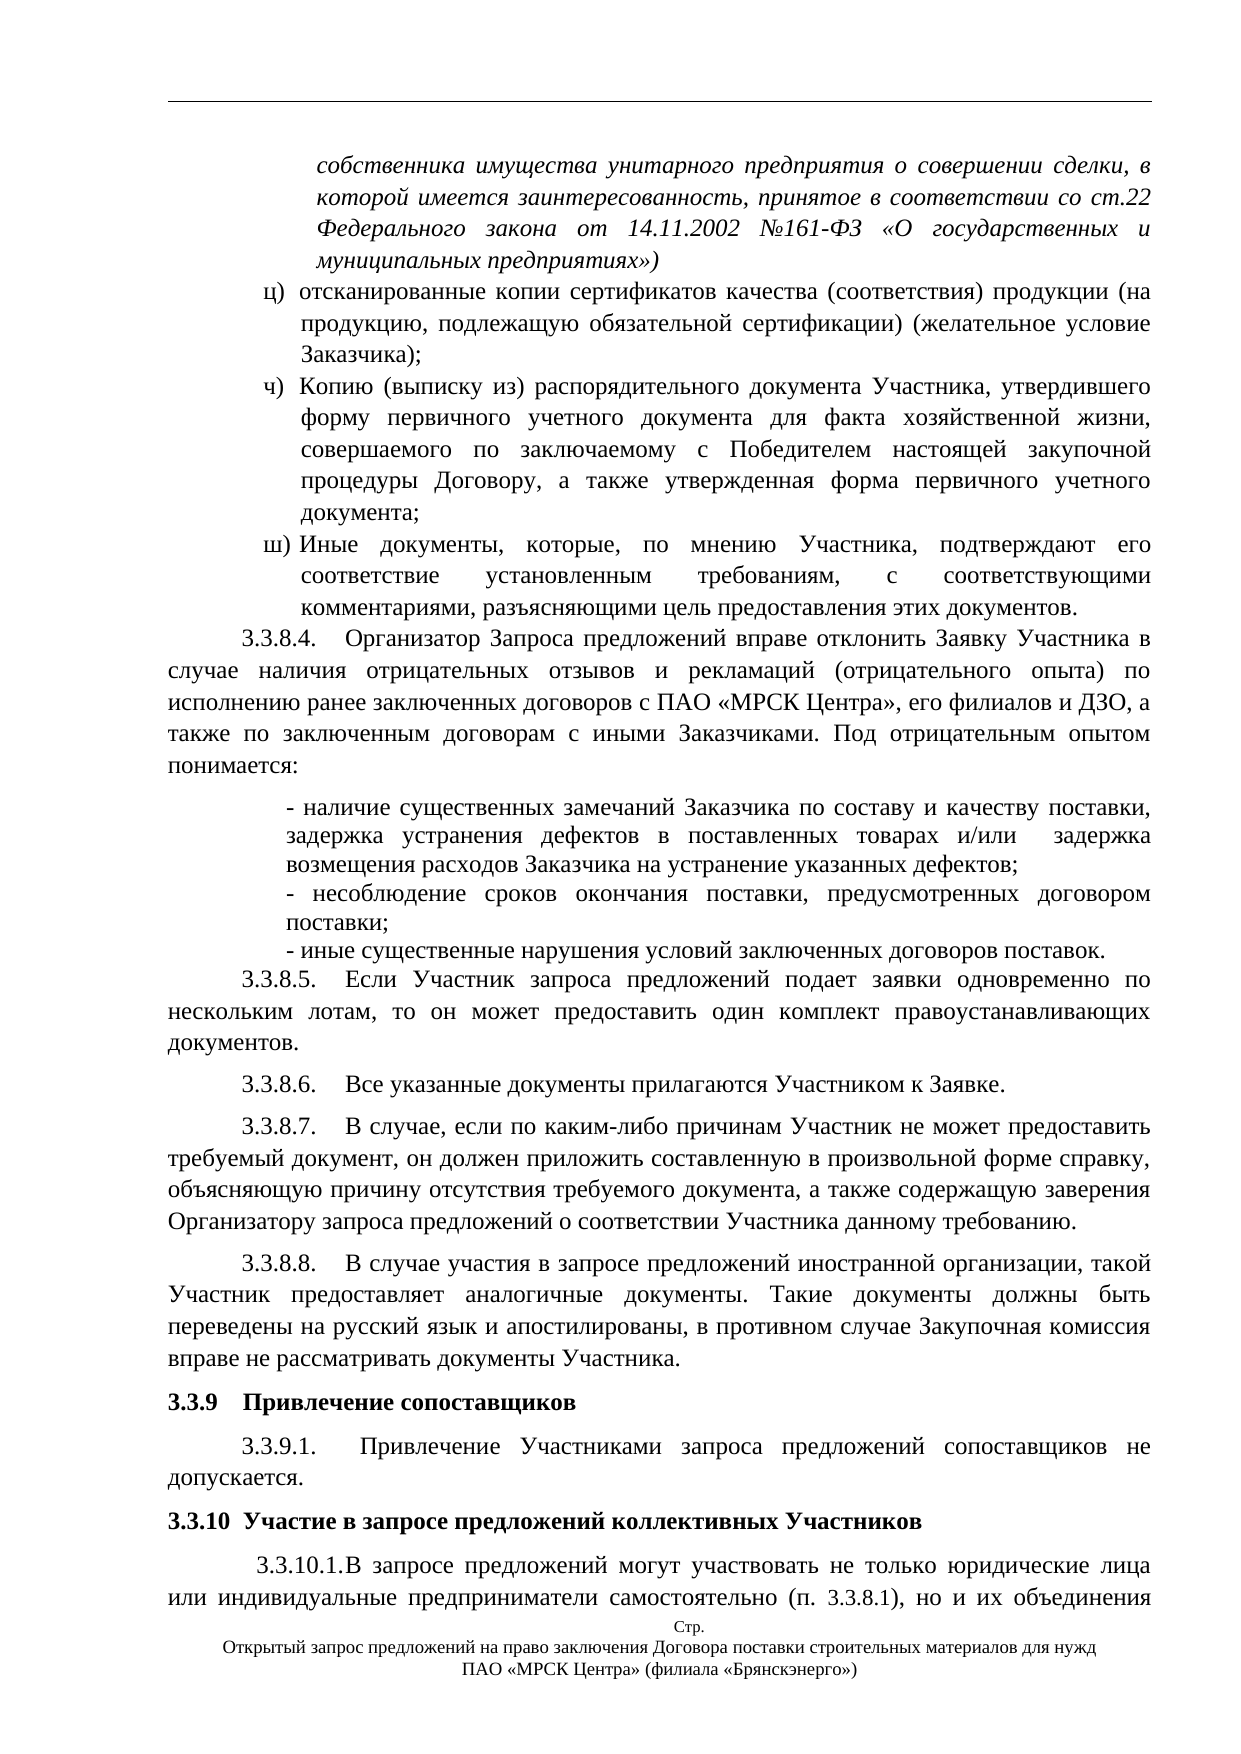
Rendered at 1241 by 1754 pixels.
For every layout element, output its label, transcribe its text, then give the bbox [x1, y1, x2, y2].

list Иные документы, которые, по мнению Участника, подтверждают его соответствие установленным требованиям, с соответствующими комментариями, разъясняющими цель предоставления этих документов. [263, 529, 1152, 621]
list отсканированные копии сертификатов качества (соответствия) продукции (на продукцию, подлежащую обязательной сертификации) (желательное условие Заказчика); [263, 276, 1152, 368]
list - иные существенные нарушения условий заключенных договоров поставок. [286, 935, 1152, 964]
list В случае участия в запросе предложений иностранной организации, такой Участник предоставляет аналогичные документы. Такие документы должны быть переведены на русский язык и апостилированы, в противном случае Закупочная комиссия вправе не рассматривать документы Участника. [168, 1248, 1152, 1371]
subtitle Привлечение сопоставщиков [168, 1387, 1152, 1415]
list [316, 150, 1152, 273]
list - несоблюдение сроков окончания поставки, предусмотренных договором поставки; [286, 878, 1152, 935]
list Если Участник запроса предложений подает заявки одновременно по нескольким лотам, то он может предоставить один комплект правоустанавливающих документов. [168, 964, 1152, 1056]
list - наличие существенных замечаний Заказчика по составу и качеству поставки, задержка устранения дефектов в поставленных товарах и/или задержка возмещения расходов Заказчика на устранение указанных дефектов; [286, 792, 1152, 878]
list Привлечение Участниками запроса предложений сопоставщиков не допускается. [168, 1431, 1152, 1491]
list Все указанные документы прилагаются Участником к Заявке. [168, 1069, 1152, 1098]
list Копию (выписку из) распорядительного документа Участника, утвердившего форму первичного учетного документа для факта хозяйственной жизни, совершаемого по заключаемому с Победителем настоящей закупочной процедуры Договору, а также утвержденная форма первичного учетного документа; [263, 371, 1152, 526]
list Организатор Запроса предложений вправе отклонить Заявку Участника в случае наличия отрицательных отзывов и рекламаций (отрицательного опыта) по исполнению ранее заключенных договоров с ПАО «МРСК Центра», его филиалов и ДЗО, а также по заключенным договорам с иными Заказчиками. Под отрицательным опытом понимается: [168, 623, 1152, 778]
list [168, 1550, 1152, 1611]
subtitle Участие в запросе предложений коллективных Участников [168, 1506, 1152, 1535]
list В случае, если по каким-либо причинам Участник не может предоставить требуемый документ, он должен приложить составленную в произвольной форме справку, объясняющую причину отсутствия требуемого документа, а также содержащую заверения Организатору запроса предложений о соответствии Участника данному требованию. [168, 1111, 1152, 1235]
